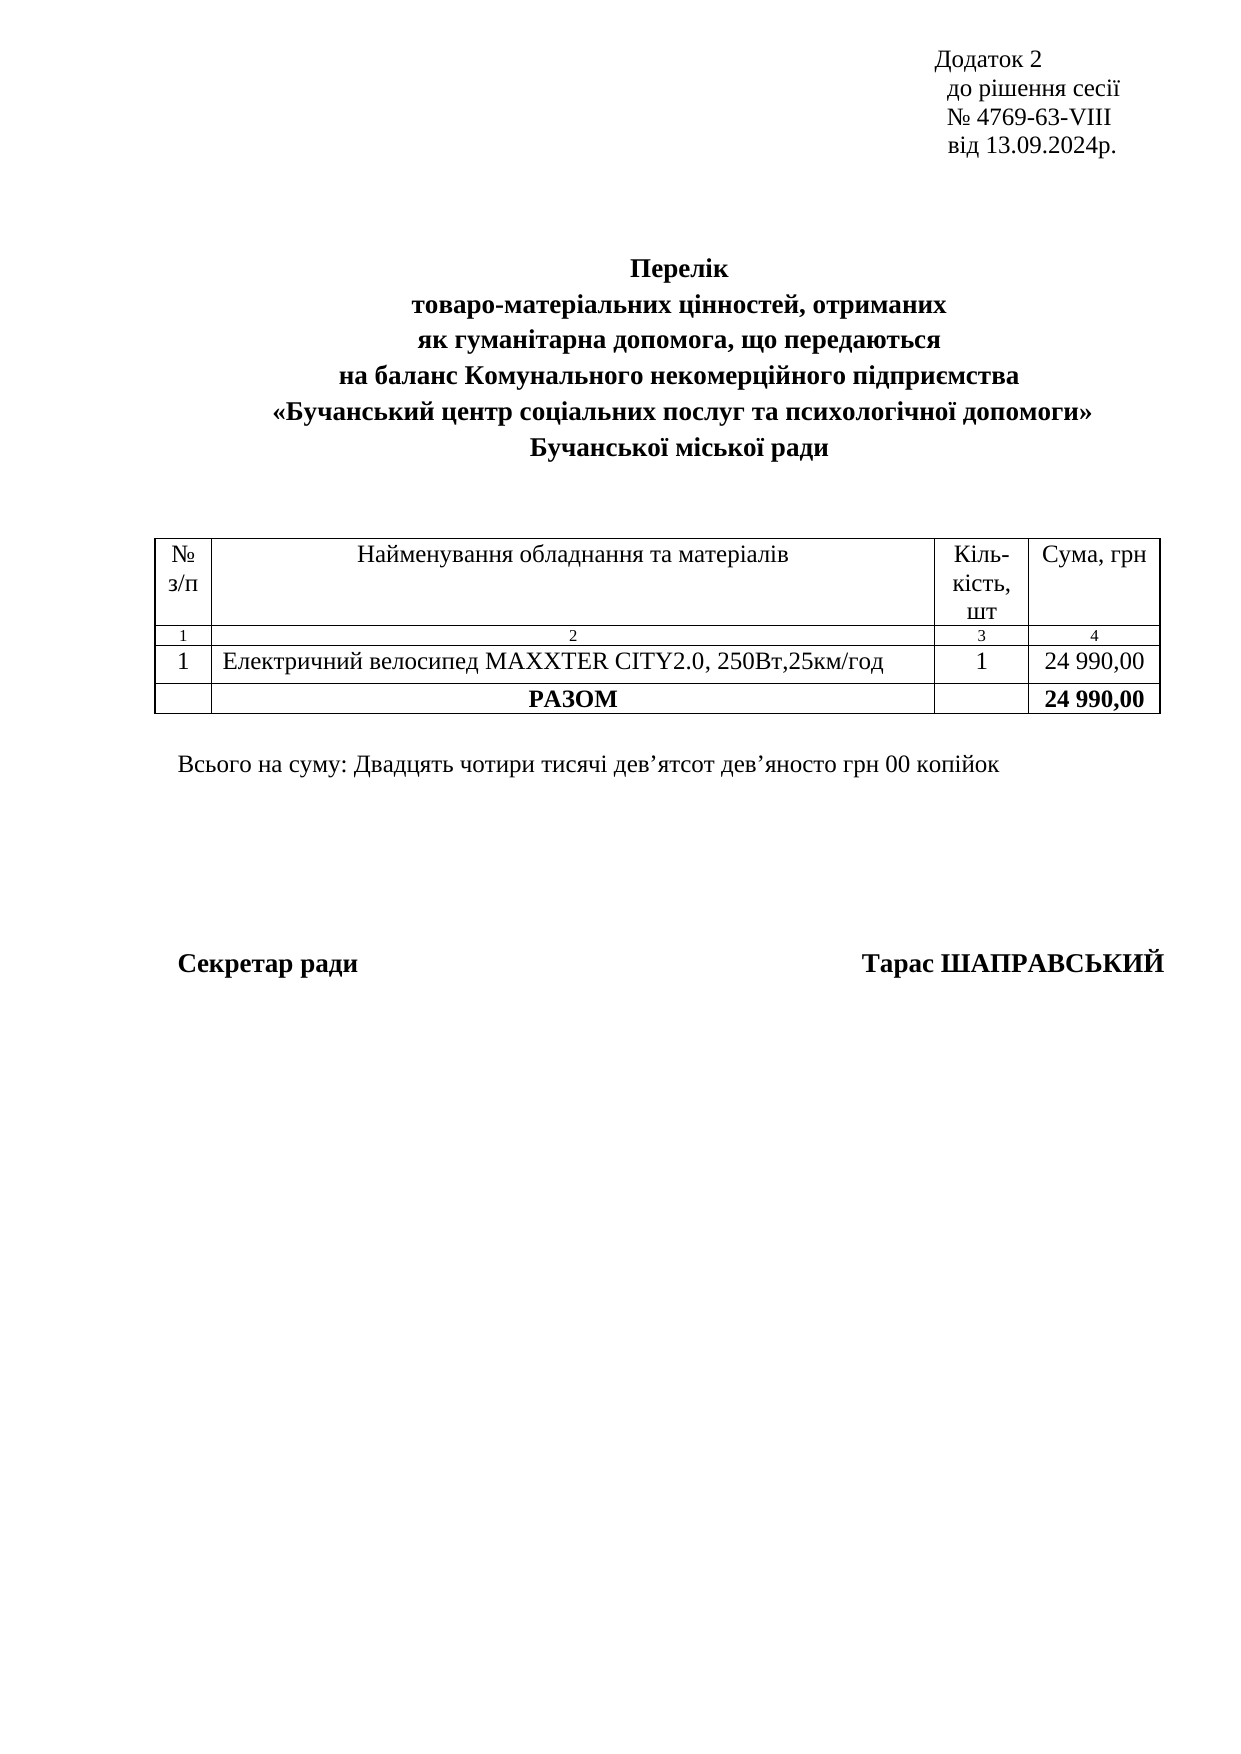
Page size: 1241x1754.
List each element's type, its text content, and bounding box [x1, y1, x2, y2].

table_cell Електричний велосипед MAXXTER CITY2.0, 250Вт,25км/год [212, 646, 934, 683]
table_cell 3 [935, 626, 1028, 645]
table_header Додаток 2 [155, 44, 1159, 73]
table_cell 1 [156, 626, 211, 645]
table_cell 2 [212, 626, 934, 645]
table_cell 1 [935, 646, 1028, 683]
table_cell [155, 73, 1144, 216]
table_header Кіль-кість, шт [935, 539, 1028, 625]
table_cell [156, 684, 211, 712]
text «Бучанський центр соціальних послуг та психологічної допомоги» [177, 395, 1181, 426]
text Секретар ради Тарас ШАПРАВСЬКИЙ [177, 947, 1181, 979]
text Бучанської міської ради [177, 431, 1181, 462]
table_cell РАЗОМ [212, 684, 934, 712]
text на баланс Комунального некомерційного підприємства [177, 359, 1181, 390]
text Перелік [177, 252, 1181, 283]
table_cell [935, 684, 1028, 712]
text Всього на суму: Двадцять чотири тисячі дев’ятсот дев’яносто грн 00 копійок [177, 749, 1181, 778]
text товаро-матеріальних цінностей, отриманих [177, 288, 1181, 319]
table_cell 24 990,00 [1029, 646, 1159, 683]
table_header Сума, грн [1029, 539, 1159, 625]
table_cell 1 [156, 646, 211, 683]
table_cell 4 [1029, 626, 1159, 645]
table_cell 24 990,00 [1029, 684, 1159, 712]
table_header № з/п [156, 539, 211, 625]
text як гуманітарна допомога, що передаються [177, 323, 1181, 354]
table_header Найменування обладнання та матеріалів [212, 539, 934, 625]
